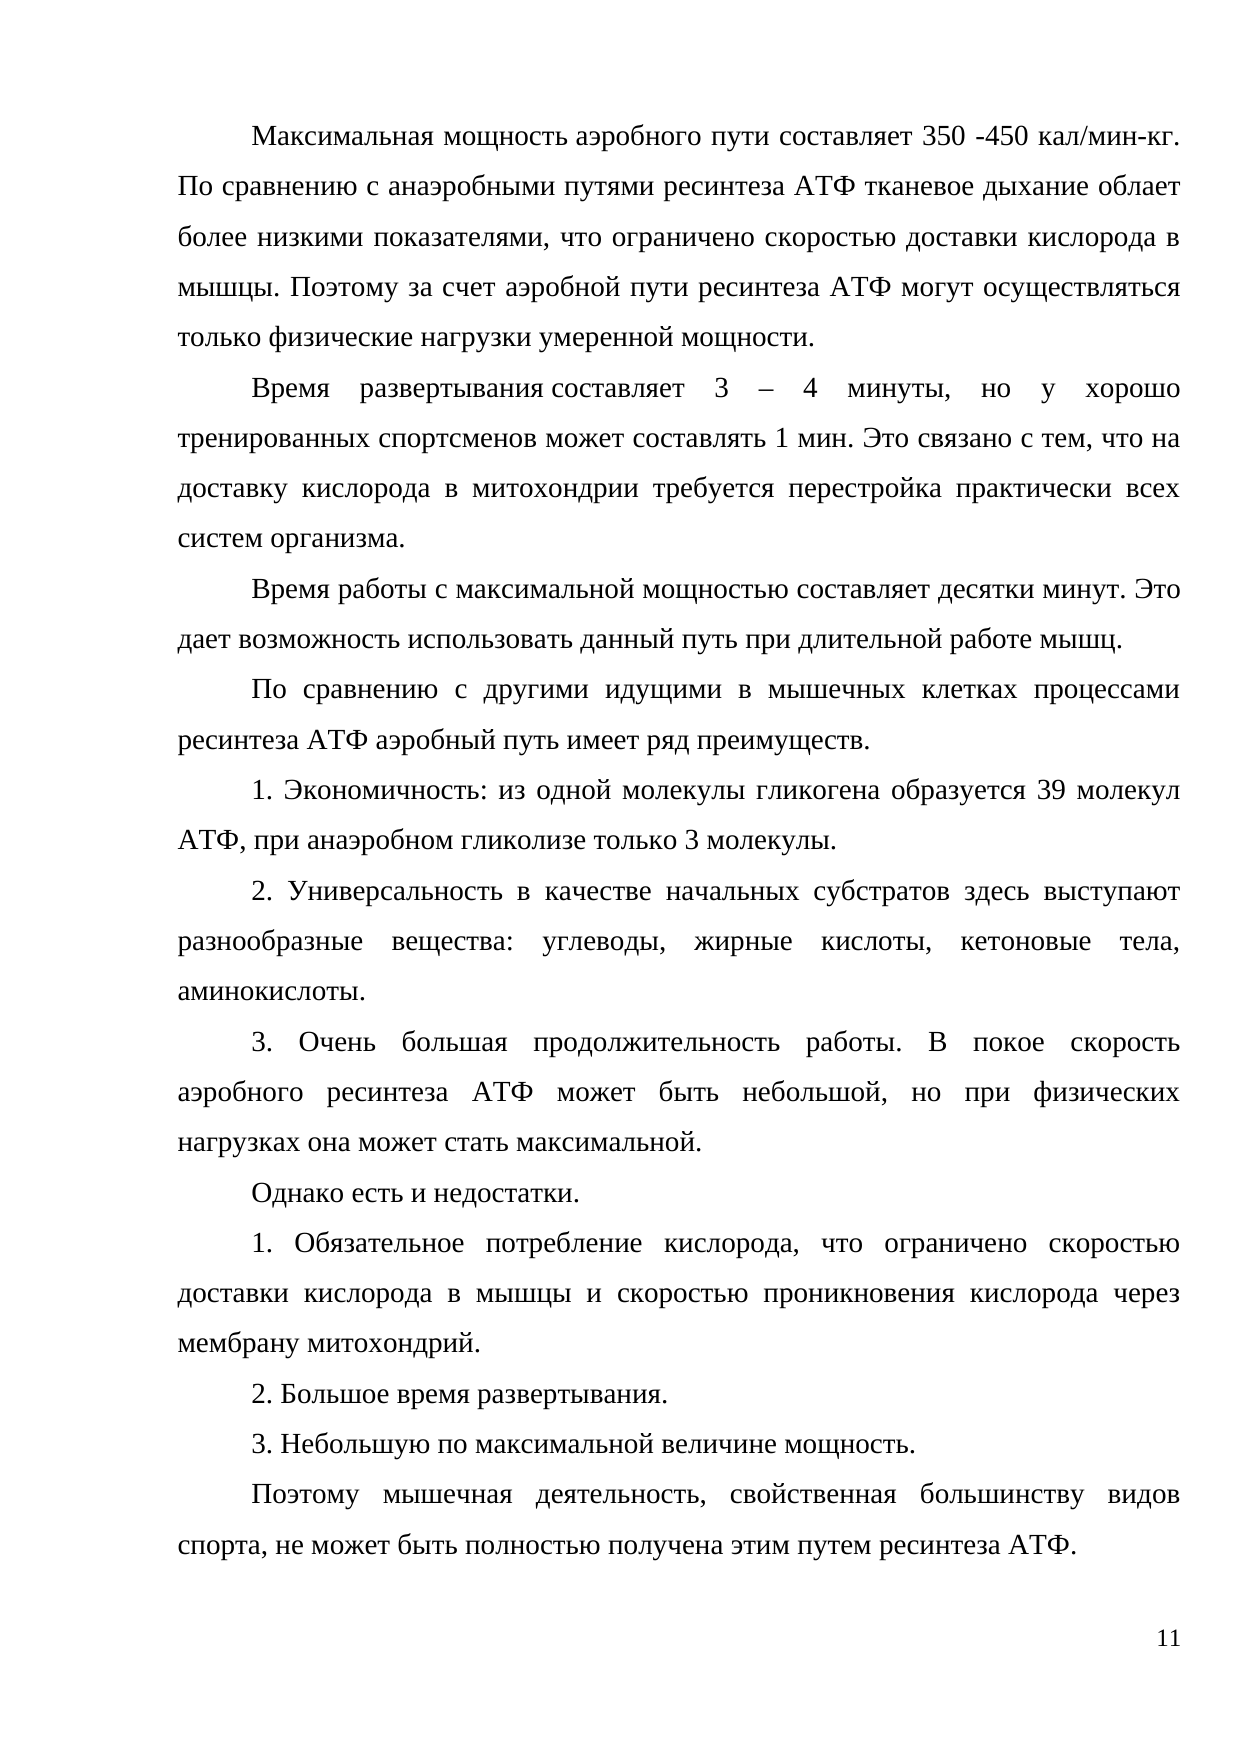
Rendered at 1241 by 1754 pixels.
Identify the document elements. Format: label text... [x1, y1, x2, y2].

text Однако есть и недостатки. [177, 1175, 1181, 1208]
text Время развертывания составляет 3 – 4 минуты, но у хорошо тренированных спортсменов может составлять 1 мин. Это связано с тем, что на доставку кислорода в митохондрии требуется перестройка практически всех систем организма. [177, 370, 1181, 554]
text Поэтому мышечная деятельность, свойственная большинству видов спорта, не может быть полностью получена этим путем ресинтеза АТФ. [177, 1477, 1181, 1560]
text 1. Обязательное потребление кислорода, что ограничено скоростью доставки кислорода в мышцы и скоростью проникновения кислорода через мембрану митохондрий. [177, 1225, 1181, 1359]
text Максимальная мощность аэробного пути составляет 350 -450 кал/мин-кг. По сравнению с анаэробными путями ресинтеза АТФ тканевое дыхание облает более низкими показателями, что ограничено скоростью доставки кислорода в мышцы. Поэтому за счет аэробной пути ресинтеза АТФ могут осуществляться только физические нагрузки умеренной мощности. [177, 118, 1181, 353]
text 2. Большое время развертывания. [177, 1376, 1181, 1409]
text По сравнению с другими идущими в мышечных клетках процессами ресинтеза АТФ аэробный путь имеет ряд преимуществ. [177, 672, 1181, 755]
text 2. Универсальность в качестве начальных субстратов здесь выступают разнообразные вещества: углеводы, жирные кислоты, кетоновые тела, аминокислоты. [177, 873, 1181, 1007]
text 3. Очень большая продолжительность работы. В покое скорость аэробного ресинтеза АТФ может быть небольшой, но при физических нагрузках она может стать максимальной. [177, 1024, 1181, 1158]
text 1. Экономичность: из одной молекулы гликогена образуется 39 молекул АТФ, при анаэробном гликолизе только 3 молекулы. [177, 772, 1181, 856]
text Время работы с максимальной мощностью составляет десятки минут. Это дает возможность использовать данный путь при длительной работе мышц. [177, 571, 1181, 655]
text 3. Небольшую по максимальной величине мощность. [177, 1426, 1181, 1460]
